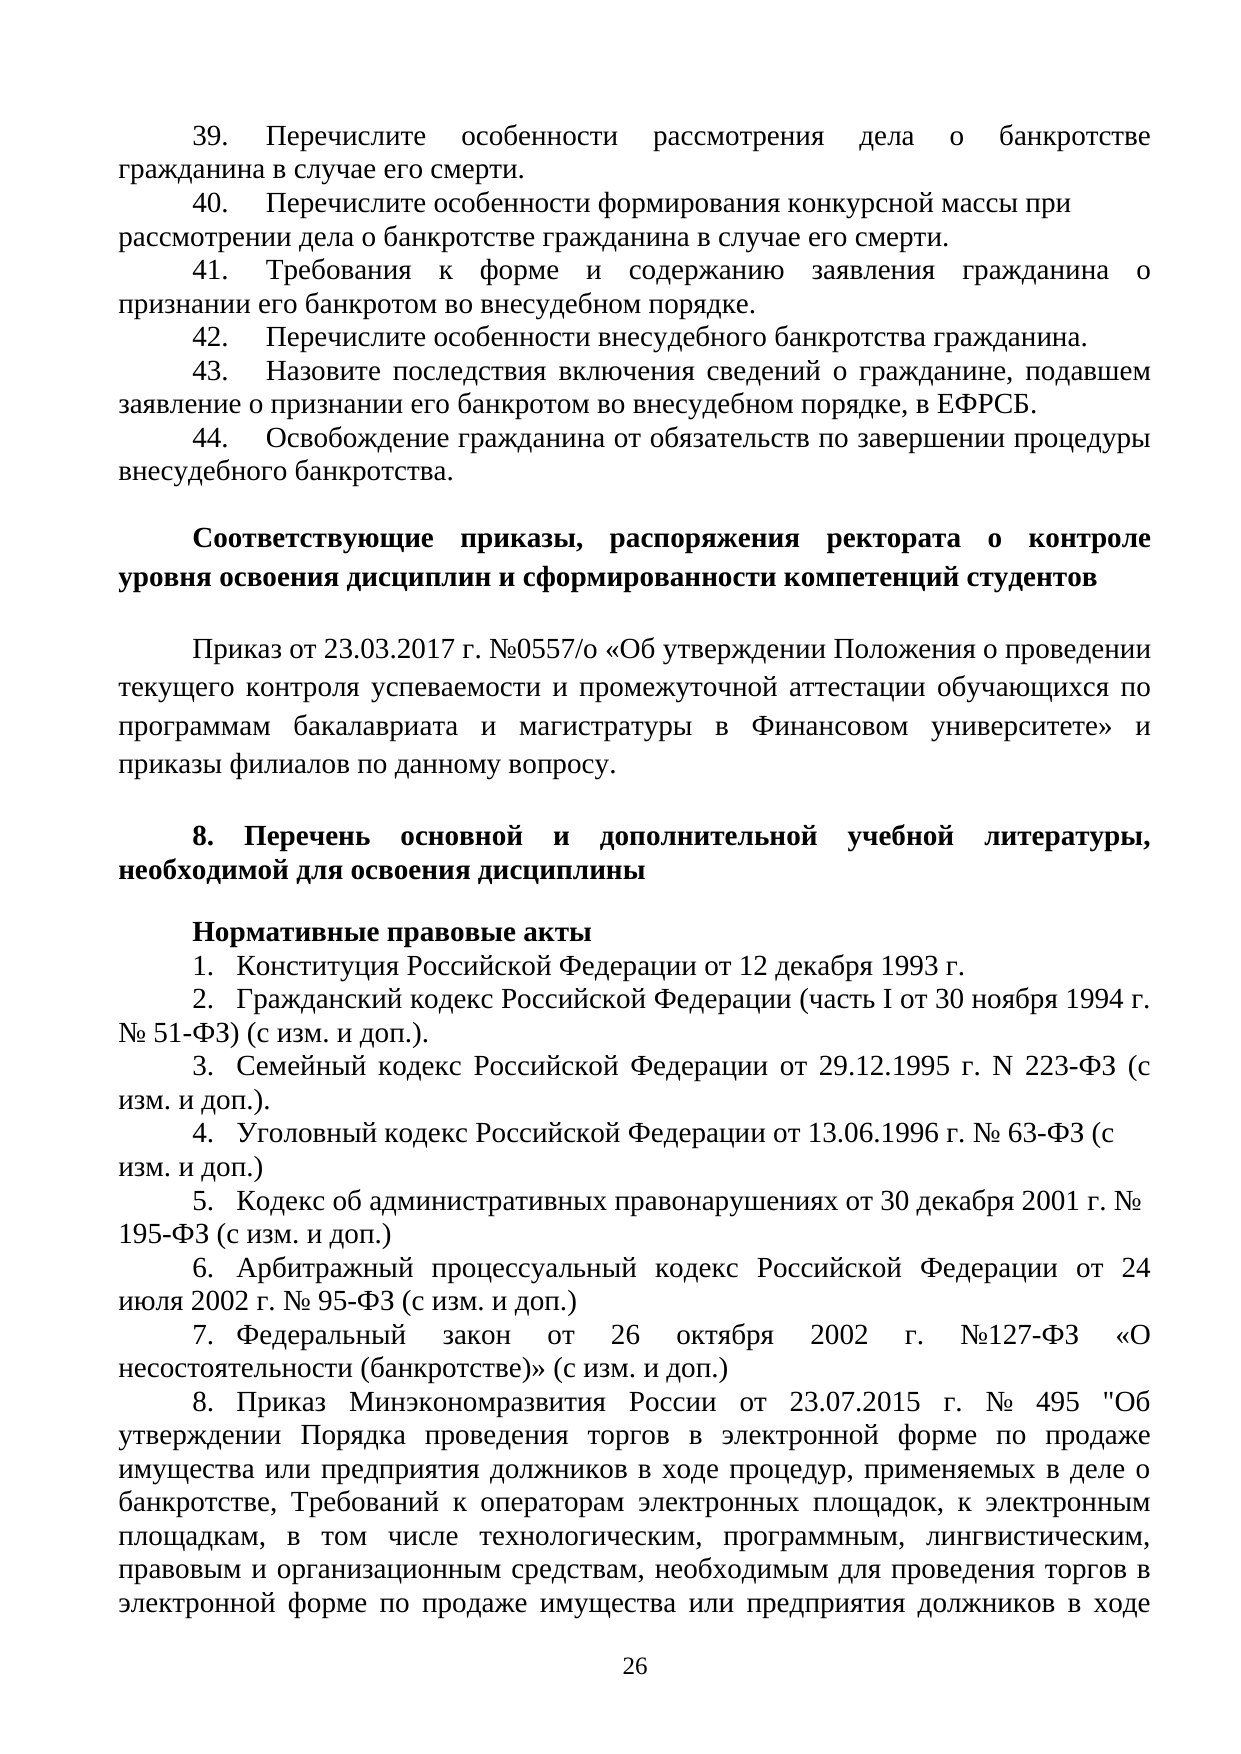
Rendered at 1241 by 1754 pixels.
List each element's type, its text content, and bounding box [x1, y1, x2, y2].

list Перечислите особенности формирования конкурсной массы при рассмотрении дела о банкротстве гражданина в случае его смерти. [118, 185, 1152, 252]
list Назовите последствия включения сведений о гражданине, подавшем заявление о признании его банкротом во внесудебном порядке, в ЕФРСБ. [118, 353, 1152, 420]
list Кодекс об административных правонарушениях от 30 декабря 2001 г. № 195-ФЗ (с изм. и доп.) [118, 1183, 1152, 1250]
subtitle 8. Перечень основной и дополнительной учебной литературы, необходимой для освоения дисциплины [118, 818, 1152, 886]
text Нормативные правовые акты [118, 914, 1152, 948]
text Приказ от 23.03.2017 г. №0557/о «Об утверждении Положения о проведении текущего контроля успеваемости и промежуточной аттестации обучающихся по программам бакалавриата и магистратуры в Финансовом университете» и приказы филиалов по данному вопросу. [118, 631, 1152, 780]
list Перечислите особенности внесудебного банкротства гражданина. [118, 319, 1152, 353]
text Соответствующие приказы, распоряжения ректората о контроле уровня освоения дисциплин и сформированности компетенций студентов [118, 521, 1152, 593]
list Арбитражный процессуальный кодекс Российской Федерации от 24 июля 2002 г. № 95-ФЗ (с изм. и доп.) [118, 1250, 1152, 1317]
list Гражданский кодекс Российской Федерации (часть I от 30 ноября 1994 г. № 51-ФЗ) (с изм. и доп.). [118, 981, 1152, 1048]
list Федеральный закон от 26 октября 2002 г. №127-ФЗ «О несостоятельности (банкротстве)» (с изм. и доп.) [118, 1317, 1152, 1384]
list Требования к форме и содержанию заявления гражданина о признании его банкротом во внесудебном порядке. [118, 252, 1152, 319]
list Освобождение гражданина от обязательств по завершении процедуры внесудебного банкротства. [118, 420, 1152, 487]
list Перечислите особенности рассмотрения дела о банкротстве гражданина в случае его смерти. [118, 118, 1152, 185]
list Конституция Российской Федерации от 12 декабря 1993 г. [118, 948, 1152, 981]
list Семейный кодекс Российской Федерации от 29.12.1995 г. N 223-ФЗ (с изм. и доп.). [118, 1048, 1152, 1116]
list Уголовный кодекс Российской Федерации от 13.06.1996 г. № 63-ФЗ (с изм. и доп.) [118, 1116, 1152, 1183]
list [118, 1384, 1152, 1619]
